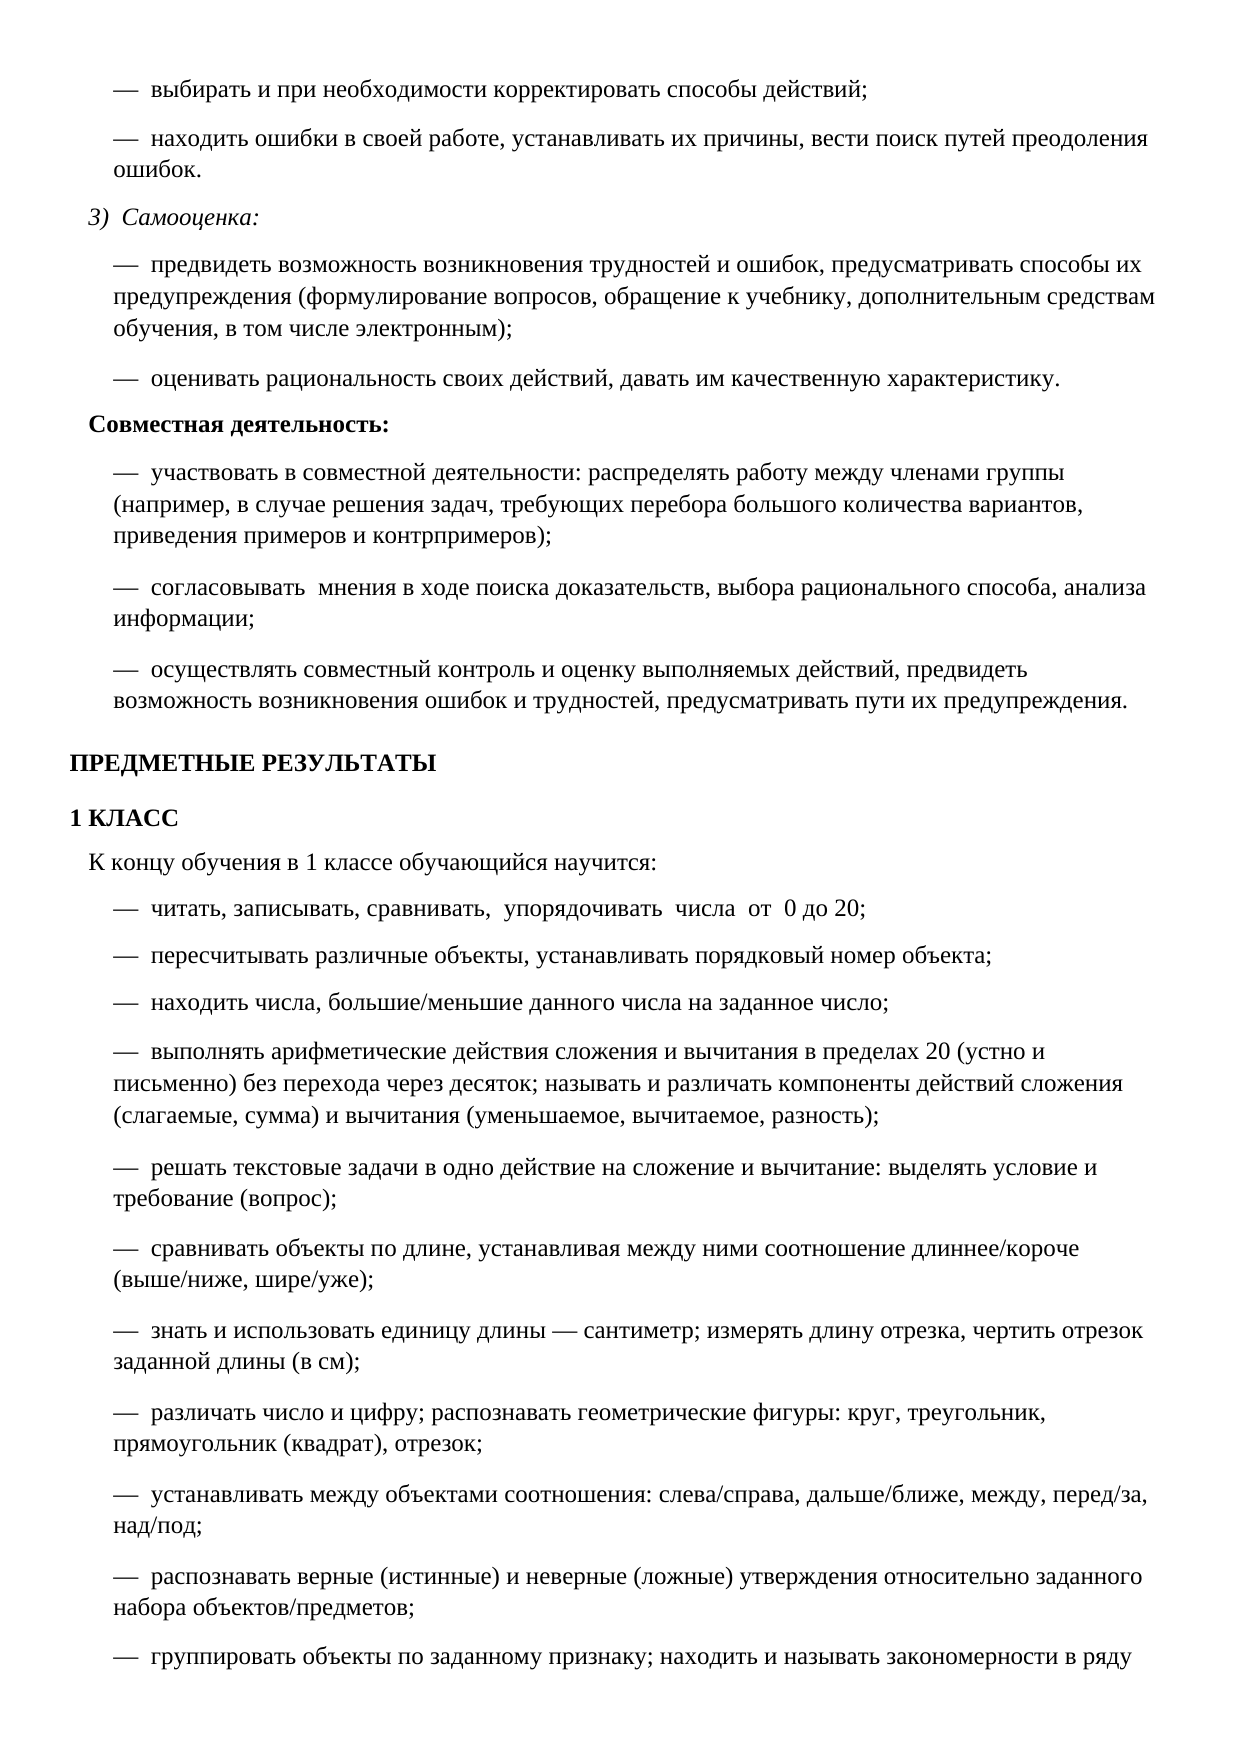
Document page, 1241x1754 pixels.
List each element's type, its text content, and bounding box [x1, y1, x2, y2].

text К концу обучения в 1 классе обучающийся научится: [88, 849, 1158, 876]
text — выполнять арифметические действия сложения и вычитания в пределах 20 (устно и письменно) без перехода через десяток; называть и различать компоненты действий сложения (слагаемые, сумма) и вычитания (уменьшаемое, вычитаемое, разность); [113, 1036, 1128, 1128]
text — сравнивать объекты по длине, устанавливая между ними соотношение длиннее/короче (выше/ниже, шире/уже); [113, 1233, 1083, 1293]
text — устанавливать между объектами соотношения: слева/справа, дальше/ближе, между, перед/за, над/под; [113, 1479, 1158, 1539]
text — осуществлять совместный контроль и оценку выполняемых действий, предвидеть возможность возникновения ошибок и трудностей, предусматривать пути их предупреждения. [113, 654, 1143, 714]
text — распознавать верные (истинные) и неверные (ложные) утверждения относительно заданного набора объектов/предметов; [113, 1561, 1158, 1621]
text ПРЕДМЕТНЫЕ РЕЗУЛЬТАТЫ [69, 750, 1158, 777]
text — знать и использовать единицу длины — сантиметр; измерять длину отрезка, чертить отрезок заданной длины (в см); [113, 1315, 1158, 1375]
text — предвидеть возможность возникновения трудностей и ошибок, предусматривать способы их предупреждения (формулирование вопросов, обращение к учебнику, дополнительным средствам обучения, в том числе электронным); [113, 249, 1158, 342]
text 1 КЛАСС [69, 804, 1158, 832]
text — находить ошибки в своей работе, устанавливать их причины, вести поиск путей преодоления ошибок. [113, 123, 1158, 183]
text — группировать объекты по заданному признаку; находить и называть закономерности в ряду [113, 1643, 1158, 1670]
text — пересчитывать различные объекты, устанавливать порядковый номер объекта; [113, 942, 1158, 969]
text Совместная деятельность: [88, 411, 1158, 438]
text — решать текстовые задачи в одно действие на сложение и вычитание: выделять условие и требование (вопрос); [113, 1152, 1113, 1211]
text — согласовывать мнения в ходе поиска доказательств, выбора рационального способа, анализа информации; [113, 572, 1158, 632]
text — находить числа, большие/меньшие данного числа на заданное число; [113, 989, 1158, 1016]
text — оценивать рациональность своих действий, давать им качественную характеристику. [113, 365, 1158, 392]
text 3) Самооценка: [88, 203, 1158, 231]
text — читать, записывать, сравнивать, упорядочивать числа от 0 до 20; [113, 895, 1158, 922]
text — различать число и цифру; распознавать геометрические фигуры: круг, треугольник, прямоугольник (квадрат), отрезок; [113, 1397, 1053, 1457]
text — выбирать и при необходимости корректировать способы действий; [113, 76, 1158, 103]
text — участвовать в совместной деятельности: распределять работу между членами группы (например, в случае решения задач, требующих перебора большого количества вариантов, приведения примеров и контрпримеров); [113, 457, 1098, 549]
